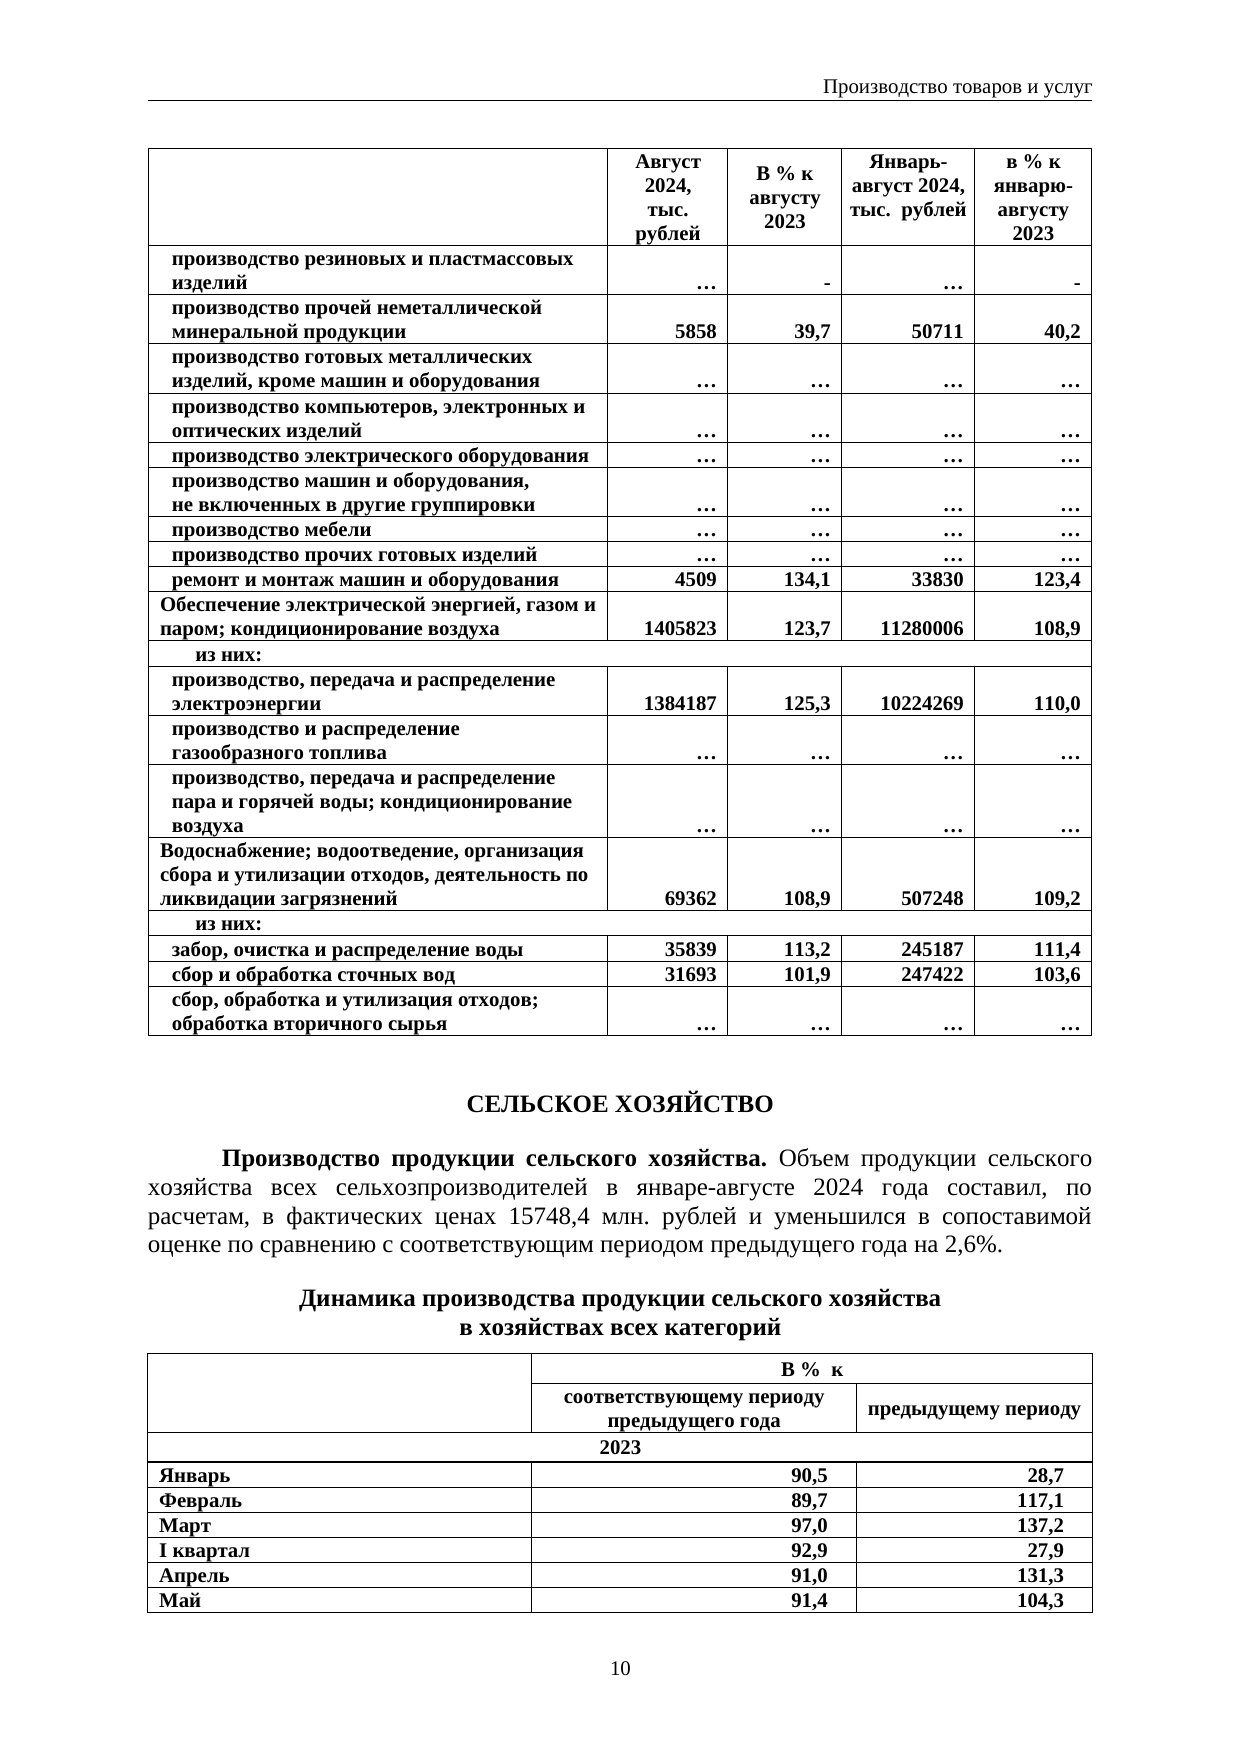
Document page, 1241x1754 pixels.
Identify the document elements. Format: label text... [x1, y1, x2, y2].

table_cell 35839 [608, 936, 727, 961]
table_cell 104,3 [857, 1588, 1092, 1612]
table_cell 39,7 [728, 295, 841, 343]
table_cell 110,0 [975, 667, 1091, 715]
table_cell 90,5 [532, 1463, 856, 1487]
table_cell … [728, 443, 841, 467]
table_cell … [975, 468, 1091, 516]
table_cell … [975, 987, 1091, 1035]
table_cell … [608, 517, 727, 541]
table_cell … [608, 716, 727, 764]
table_cell … [728, 344, 841, 392]
table_cell Апрель [148, 1563, 531, 1587]
table_cell 91,0 [532, 1563, 856, 1587]
table_cell I квартал [148, 1538, 531, 1562]
table_cell производство мебели [149, 517, 607, 541]
table_cell … [608, 542, 727, 566]
table_cell … [608, 344, 727, 392]
table_cell … [728, 716, 841, 764]
table_cell производство компьютеров, электронных и оптических изделий [149, 394, 607, 442]
table_cell … [728, 394, 841, 442]
table_cell … [842, 344, 974, 392]
table_cell сбор и обработка сточных вод [149, 962, 607, 986]
table_cell … [728, 517, 841, 541]
table_cell 50711 [842, 295, 974, 343]
table_cell … [842, 394, 974, 442]
table_cell 2023 [148, 1433, 1092, 1461]
table_cell из них: [149, 911, 1091, 935]
table_cell … [728, 468, 841, 516]
table_cell … [842, 443, 974, 467]
table_cell 69362 [608, 838, 727, 910]
table_cell … [608, 765, 727, 837]
table_cell сбор, обработка и утилизация отходов; обработка вторичного сырья [149, 987, 607, 1035]
table_cell 245187 [842, 936, 974, 961]
table_cell 89,7 [532, 1488, 856, 1512]
table_cell … [608, 443, 727, 467]
table_cell - [975, 246, 1091, 294]
table_cell производство машин и оборудования, не включенных в другие группировки [149, 468, 607, 516]
table_cell 108,9 [728, 838, 841, 910]
table_cell Январь [148, 1463, 531, 1487]
table_cell 111,4 [975, 936, 1091, 961]
table_cell Май [148, 1588, 531, 1612]
table_cell из них: [149, 641, 1091, 666]
table_cell … [842, 468, 974, 516]
table_header В % к августу 2023 [728, 149, 841, 245]
table_cell производство прочей неметаллической минеральной продукции [149, 295, 607, 343]
table_cell производство прочих готовых изделий [149, 542, 607, 566]
table_cell … [975, 344, 1091, 392]
table_cell 117,1 [857, 1488, 1092, 1512]
table_cell 97,0 [532, 1513, 856, 1537]
table_cell Обеспечение электрической энергией, газом и паром; кондиционирование воздуха [149, 592, 607, 640]
table_cell … [842, 716, 974, 764]
table_cell 137,2 [857, 1513, 1092, 1537]
table_cell 11280006 [842, 592, 974, 640]
table_cell … [842, 765, 974, 837]
table_cell 113,2 [728, 936, 841, 961]
table_cell 40,2 [975, 295, 1091, 343]
table_cell 123,4 [975, 567, 1091, 591]
table_cell … [975, 517, 1091, 541]
table_cell 247422 [842, 962, 974, 986]
table_cell 123,7 [728, 592, 841, 640]
subtitle СЕЛЬСКОЕ ХОЗЯЙСТВО [148, 1089, 1092, 1118]
table_cell забор, очистка и распределение воды [149, 936, 607, 961]
table_cell 507248 [842, 838, 974, 910]
table_cell 10224269 [842, 667, 974, 715]
table_cell Март [148, 1513, 531, 1537]
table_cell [532, 1384, 856, 1432]
table_cell 109,2 [975, 838, 1091, 910]
text Динамика производства продукции сельского хозяйства в хозяйствах всех категорий [148, 1283, 1092, 1341]
table_cell … [975, 542, 1091, 566]
table_cell 101,9 [728, 962, 841, 986]
table_cell предыдущему периоду [857, 1384, 1092, 1432]
table_cell производство, передача и распределение электроэнергии [149, 667, 607, 715]
subtitle Производство продукции сельского хозяйства. Объем продукции сельского хозяйства всех сельхозпроизводителей в январе-августе 2024 года составил, по расчетам, в фактических ценах 15748,4 млн. рублей и уменьшился в сопоставимой оценке по сравнению с соответствующим периодом предыдущего года на 2,6%. [148, 1143, 1092, 1258]
table_cell Водоснабжение; водоотведение, организация сбора и утилизации отходов, деятельность по ликвидации загрязнений [149, 838, 607, 910]
table_header В % к [532, 1354, 1092, 1383]
table_cell 92,9 [532, 1538, 856, 1562]
table_cell … [975, 716, 1091, 764]
table_cell 1384187 [608, 667, 727, 715]
table_cell … [608, 246, 727, 294]
table_header Август 2024, тыс. рублей [608, 149, 727, 245]
table_cell 28,7 [857, 1463, 1092, 1487]
table_cell 131,3 [857, 1563, 1092, 1587]
table_cell производство готовых металлических изделий, кроме машин и оборудования [149, 344, 607, 392]
table_cell … [608, 394, 727, 442]
table_header [149, 149, 607, 245]
table_header в % к январю- августу 2023 [975, 149, 1091, 245]
table_cell 125,3 [728, 667, 841, 715]
table_cell … [842, 542, 974, 566]
table_cell 4509 [608, 567, 727, 591]
table_cell 108,9 [975, 592, 1091, 640]
table_cell … [728, 542, 841, 566]
table_cell 1405823 [608, 592, 727, 640]
table_header Январь- август 2024, тыс. рублей [842, 149, 974, 245]
table_cell - [728, 246, 841, 294]
table_cell производство и распределение газообразного топлива [149, 716, 607, 764]
table_cell … [608, 987, 727, 1035]
table_cell … [975, 394, 1091, 442]
table_cell 33830 [842, 567, 974, 591]
table_cell … [975, 765, 1091, 837]
table_cell … [842, 987, 974, 1035]
table_header [148, 1354, 531, 1432]
table_cell ремонт и монтаж машин и оборудования [149, 567, 607, 591]
table_cell … [975, 443, 1091, 467]
table_cell 31693 [608, 962, 727, 986]
table_cell 91,4 [532, 1588, 856, 1612]
table_cell 134,1 [728, 567, 841, 591]
table_cell 5858 [608, 295, 727, 343]
table_cell 27,9 [857, 1538, 1092, 1562]
table_cell производство резиновых и пластмассовых изделий [149, 246, 607, 294]
table_cell Февраль [148, 1488, 531, 1512]
table_cell … [728, 765, 841, 837]
table_cell производство электрического оборудования [149, 443, 607, 467]
table_cell … [842, 246, 974, 294]
table_cell … [842, 517, 974, 541]
table_cell производство, передача и распределение пара и горячей воды; кондиционирование воздуха [149, 765, 607, 837]
table_cell … [608, 468, 727, 516]
table_cell 103,6 [975, 962, 1091, 986]
table_cell … [728, 987, 841, 1035]
